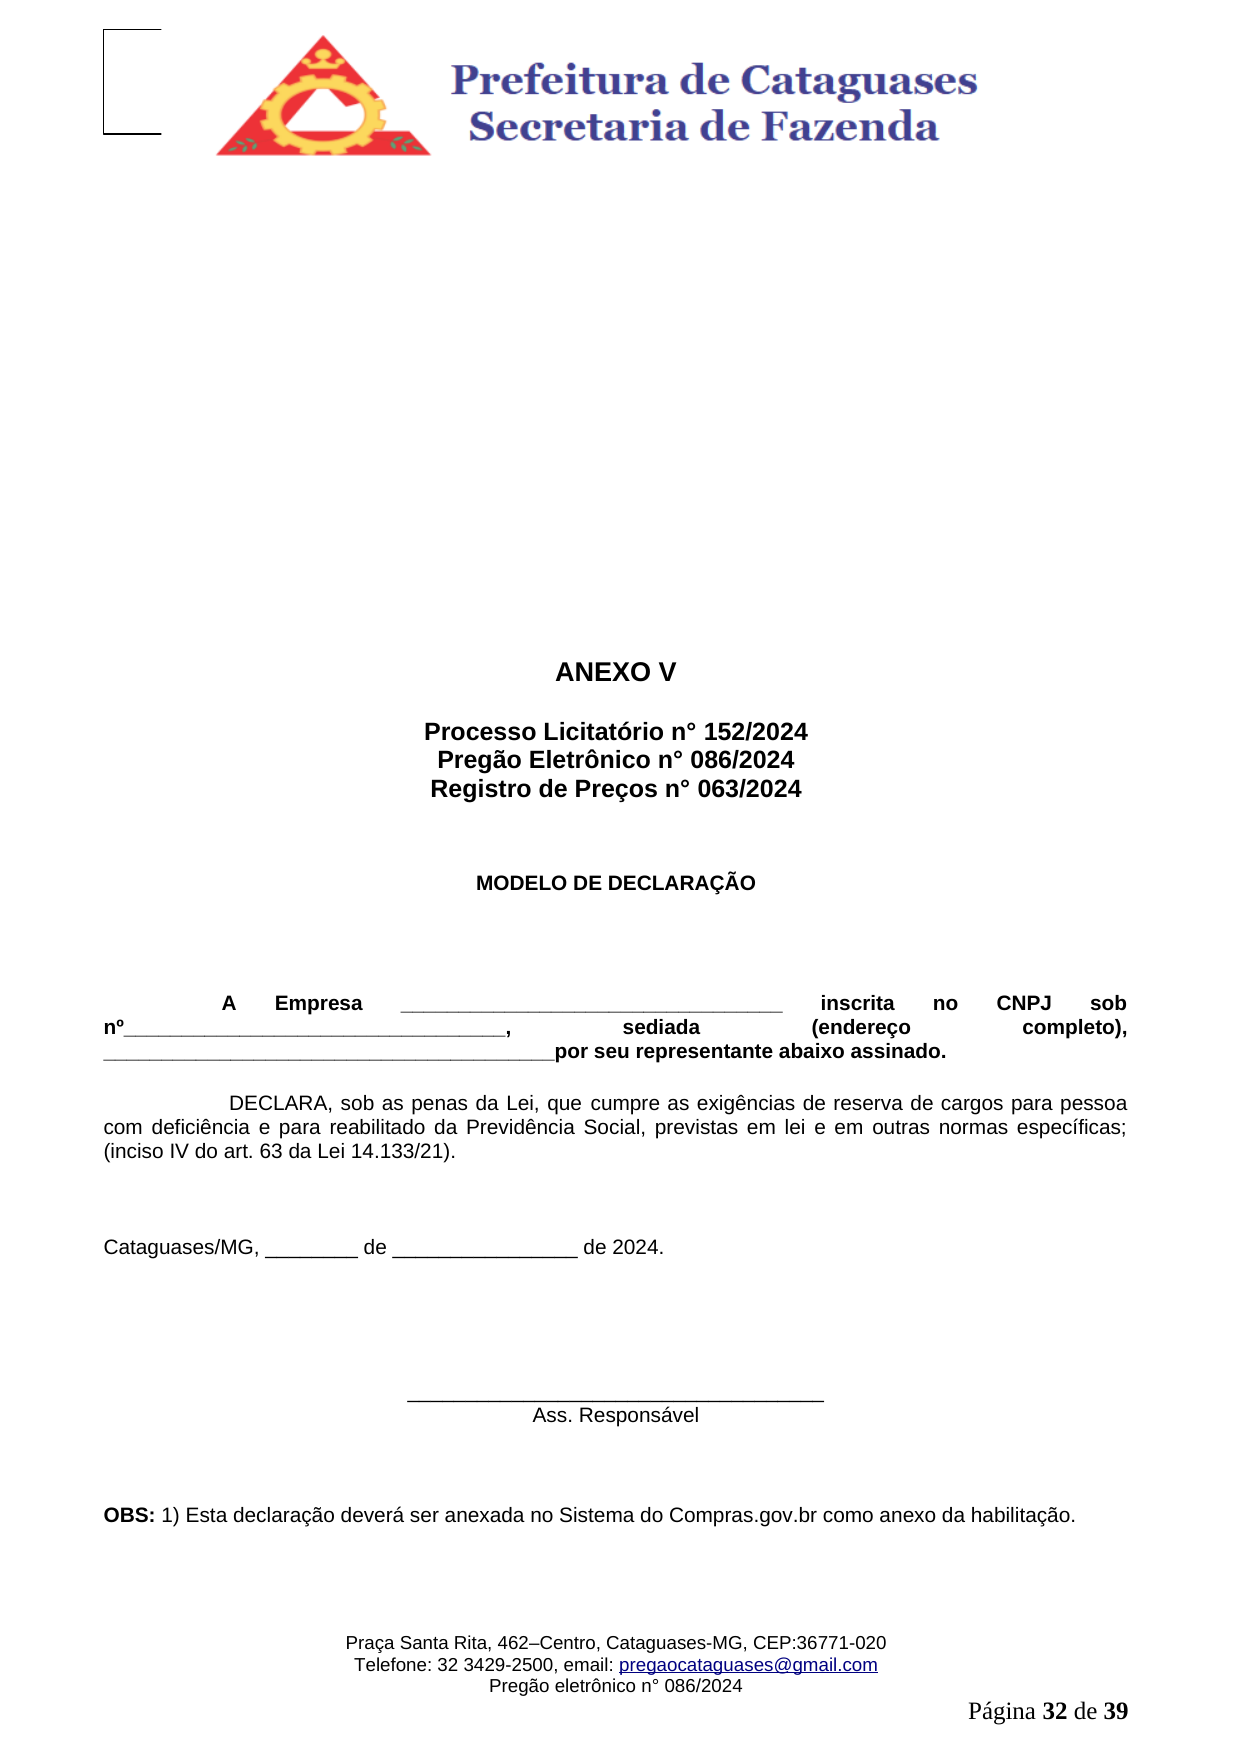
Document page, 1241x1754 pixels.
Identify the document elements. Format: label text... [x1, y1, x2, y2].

text A Empresa _________________________________ inscrita no CNPJ sob nº_________________________________, sediada (endereço completo), _______________________________________por seu representante abaixo assinado. [103, 991, 1128, 1062]
text Cataguases/MG, ________ de ________________ de 2024. [103, 1235, 1128, 1259]
text ____________________________________ [103, 1379, 1128, 1403]
text DECLARA, sob as penas da Lei, que cumpre as exigências de reserva de cargos para pessoa com deficiência e para reabilitado da Previdência Social, previstas em lei e em outras normas específicas; (inciso IV do art. 63 da Lei 14.133/21). [103, 1091, 1128, 1163]
text Pregão Eletrônico n° 086/2024 [103, 745, 1128, 774]
text OBS: 1) Esta declaração deverá ser anexada no Sistema do Compras.gov.br como anexo da habilitação. [103, 1503, 1128, 1527]
text Registro de Preços n° 063/2024 [103, 774, 1128, 803]
text Ass. Responsável [103, 1403, 1128, 1427]
text MODELO DE DECLARAÇÃO [103, 871, 1128, 895]
picture [161, 29, 1071, 177]
text ANEXO V [103, 656, 1128, 688]
text Processo Licitatório n° 152/2024 [103, 716, 1128, 745]
